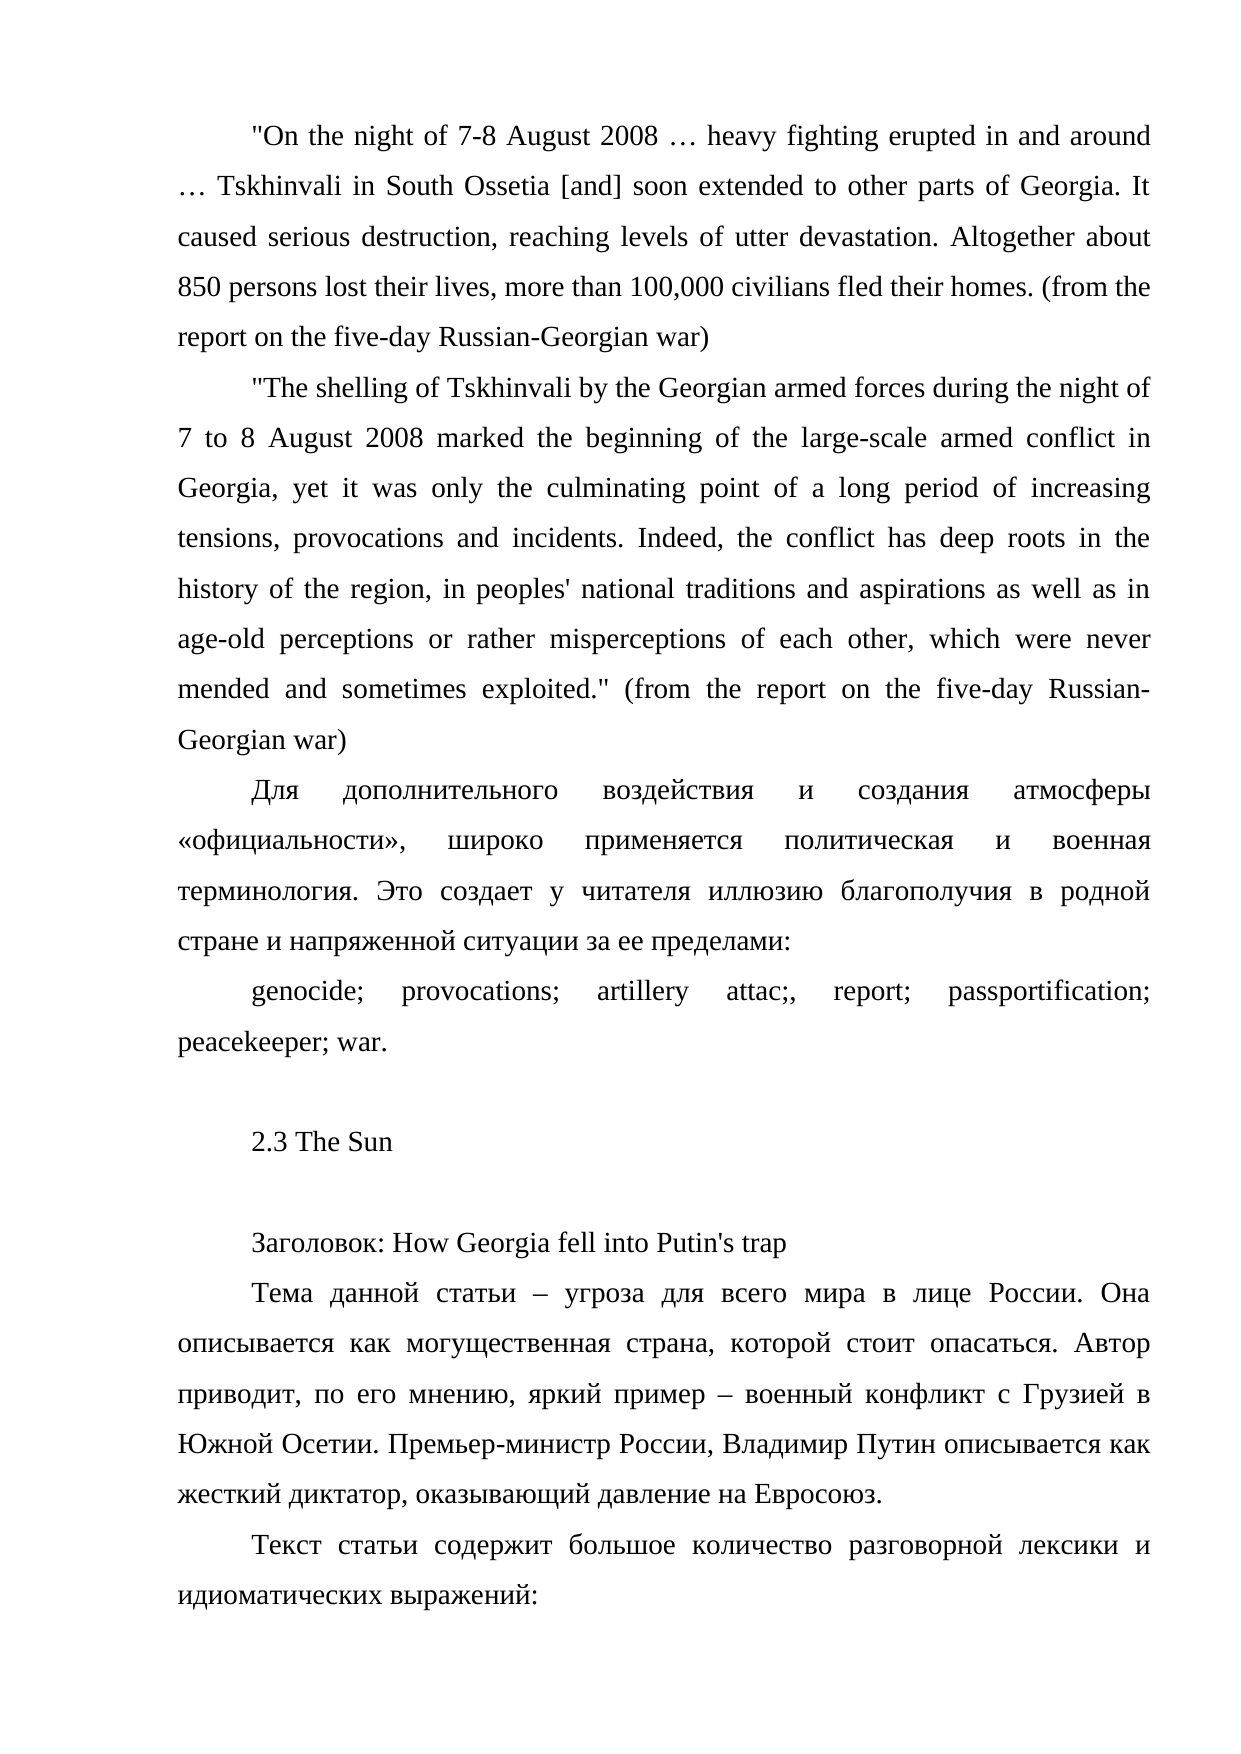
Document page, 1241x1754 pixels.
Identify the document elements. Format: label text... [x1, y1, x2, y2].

text "The shelling of Tskhinvali by the Georgian armed forces during the night of 7 to 8 August 2008 marked the beginning of the large-scale armed conflict in Georgia, yet it was only the culminating point of a long period of increasing tensions, provocations and incidents. Indeed, the conflict has deep roots in the history of the region, in peoples' national traditions and aspirations as well as in age-old perceptions or rather misperceptions of each other, which were never mended and sometimes exploited." (from the report on the five-day Russian-Georgian war) [177, 370, 1152, 755]
text Тема данной статьи – угроза для всего мира в лице России. Она описывается как могущественная страна, которой стоит опасаться. Автор приводит, по его мнению, яркий пример – военный конфликт с Грузией в Южной Осетии. Премьер-министр России, Владимир Путин описывается как жесткий диктатор, оказывающий давление на Евросоюз. [177, 1275, 1152, 1510]
text "On the night of 7-8 August 2008 … heavy fighting erupted in and around … Tskhinvali in South Ossetia [and] soon extended to other parts of Georgia. It caused serious destruction, reaching levels of utter devastation. Altogether about 850 persons lost their lives, more than 100,000 civilians fled their homes. (from the report on the five-day Russian-Georgian war) [177, 118, 1152, 353]
text Заголовок: How Georgia fell into Putin's trap [177, 1225, 1152, 1258]
text Для дополнительного воздействия и создания атмосферы «официальности», широко применяется политическая и военная терминология. Это создает у читателя иллюзию благополучия в родной стране и напряженной ситуации за ее пределами: [177, 772, 1152, 957]
text 2.3 The Sun [177, 1124, 1152, 1158]
text genocide; provocations; artillery attac;, report; passportification; peacekeeper; war. [177, 973, 1152, 1057]
text Текст статьи содержит большое количество разговорной лексики и идиоматических выражений: [177, 1527, 1152, 1611]
